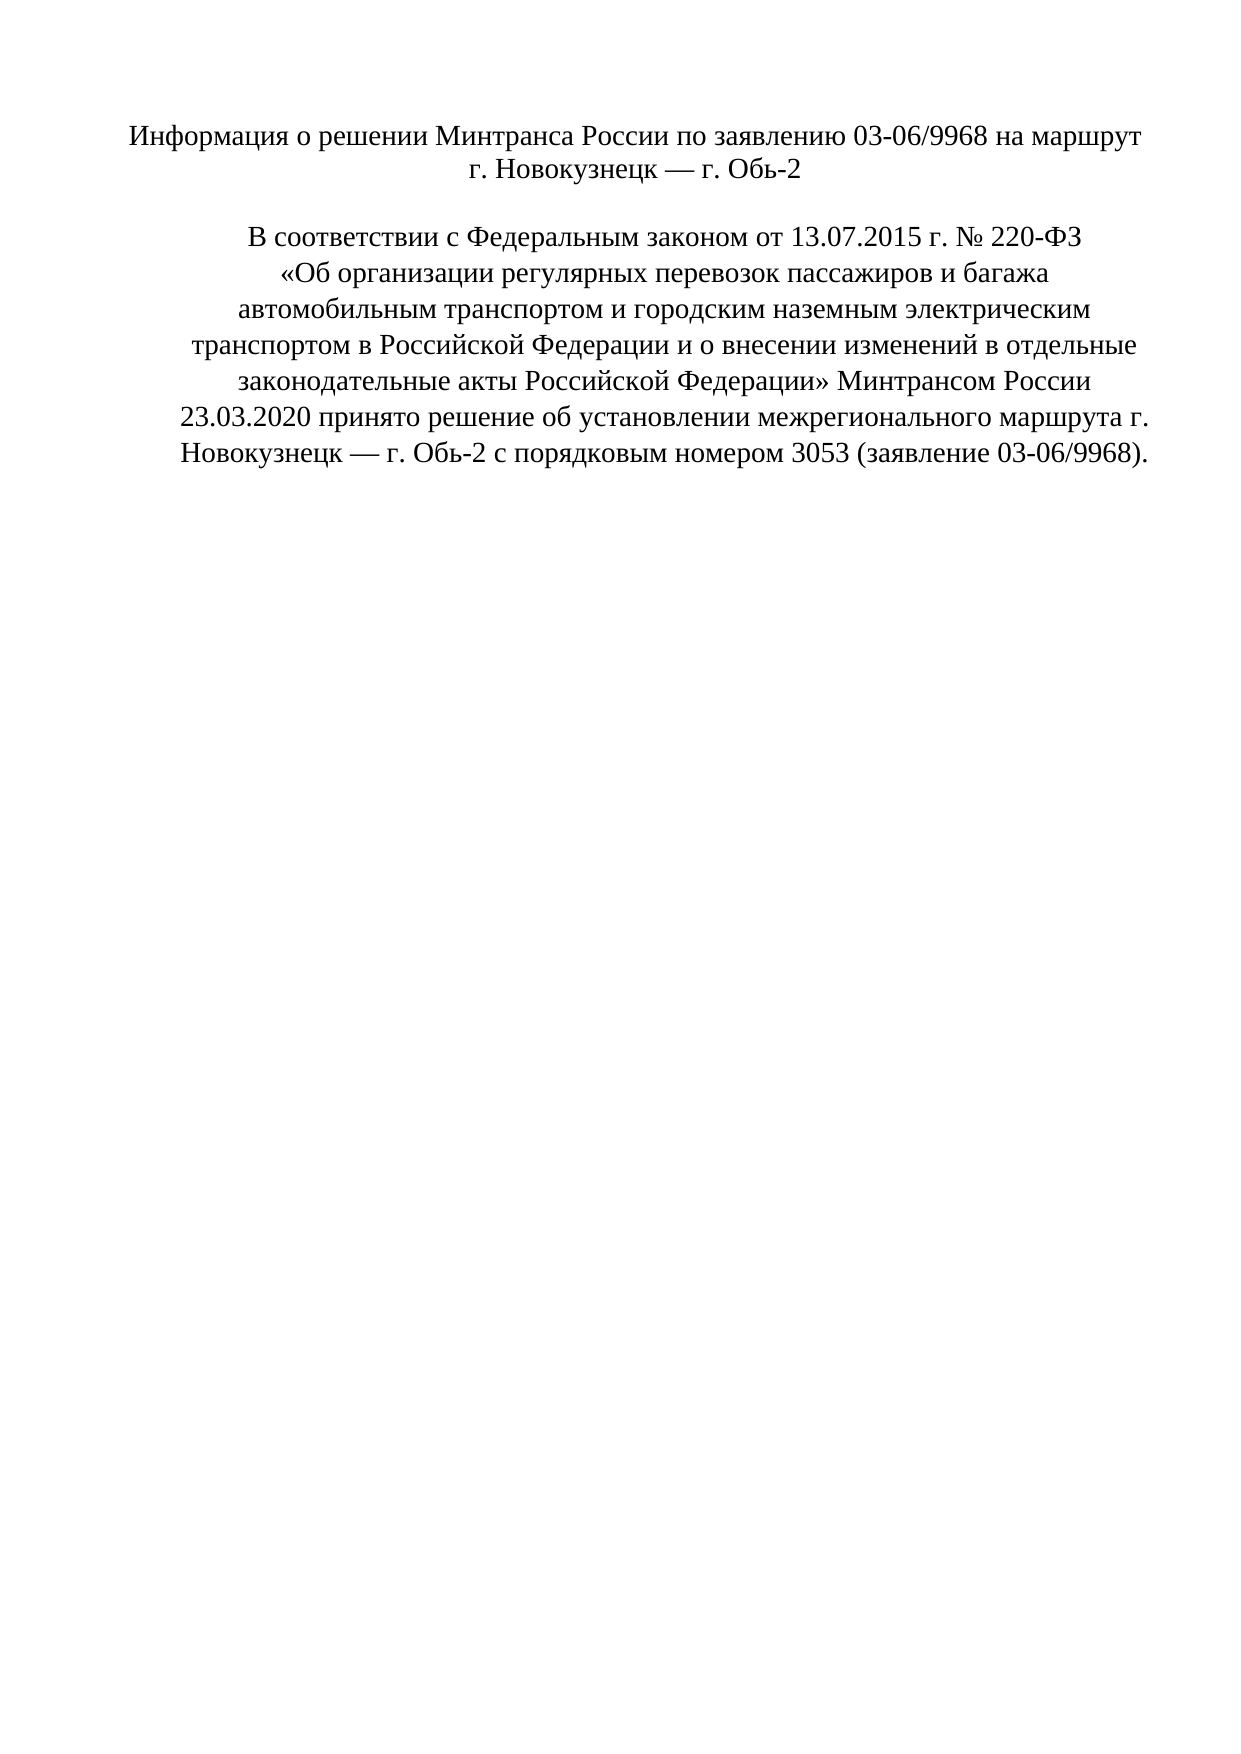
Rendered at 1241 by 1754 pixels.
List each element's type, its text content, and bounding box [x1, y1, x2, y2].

text В соответствии с Федеральным законом от 13.07.2015 г. № 220-ФЗ «Об организации регулярных перевозок пассажиров и багажа автомобильным транспортом и городским наземным электрическим транспортом в Российской Федерации и о внесении изменений в отдельные законодательные акты Российской Федерации» Минтрансом России 23.03.2020 принято решение об установлении межрегионального маршрута г. Новокузнецк — г. Обь-2 с порядковым номером 3053 (заявление 03-06/9968). [177, 219, 1152, 469]
text Информация о решении Минтранса России по заявлению 03-06/9968 на маршрут г. Новокузнецк — г. Обь-2 [118, 118, 1152, 185]
